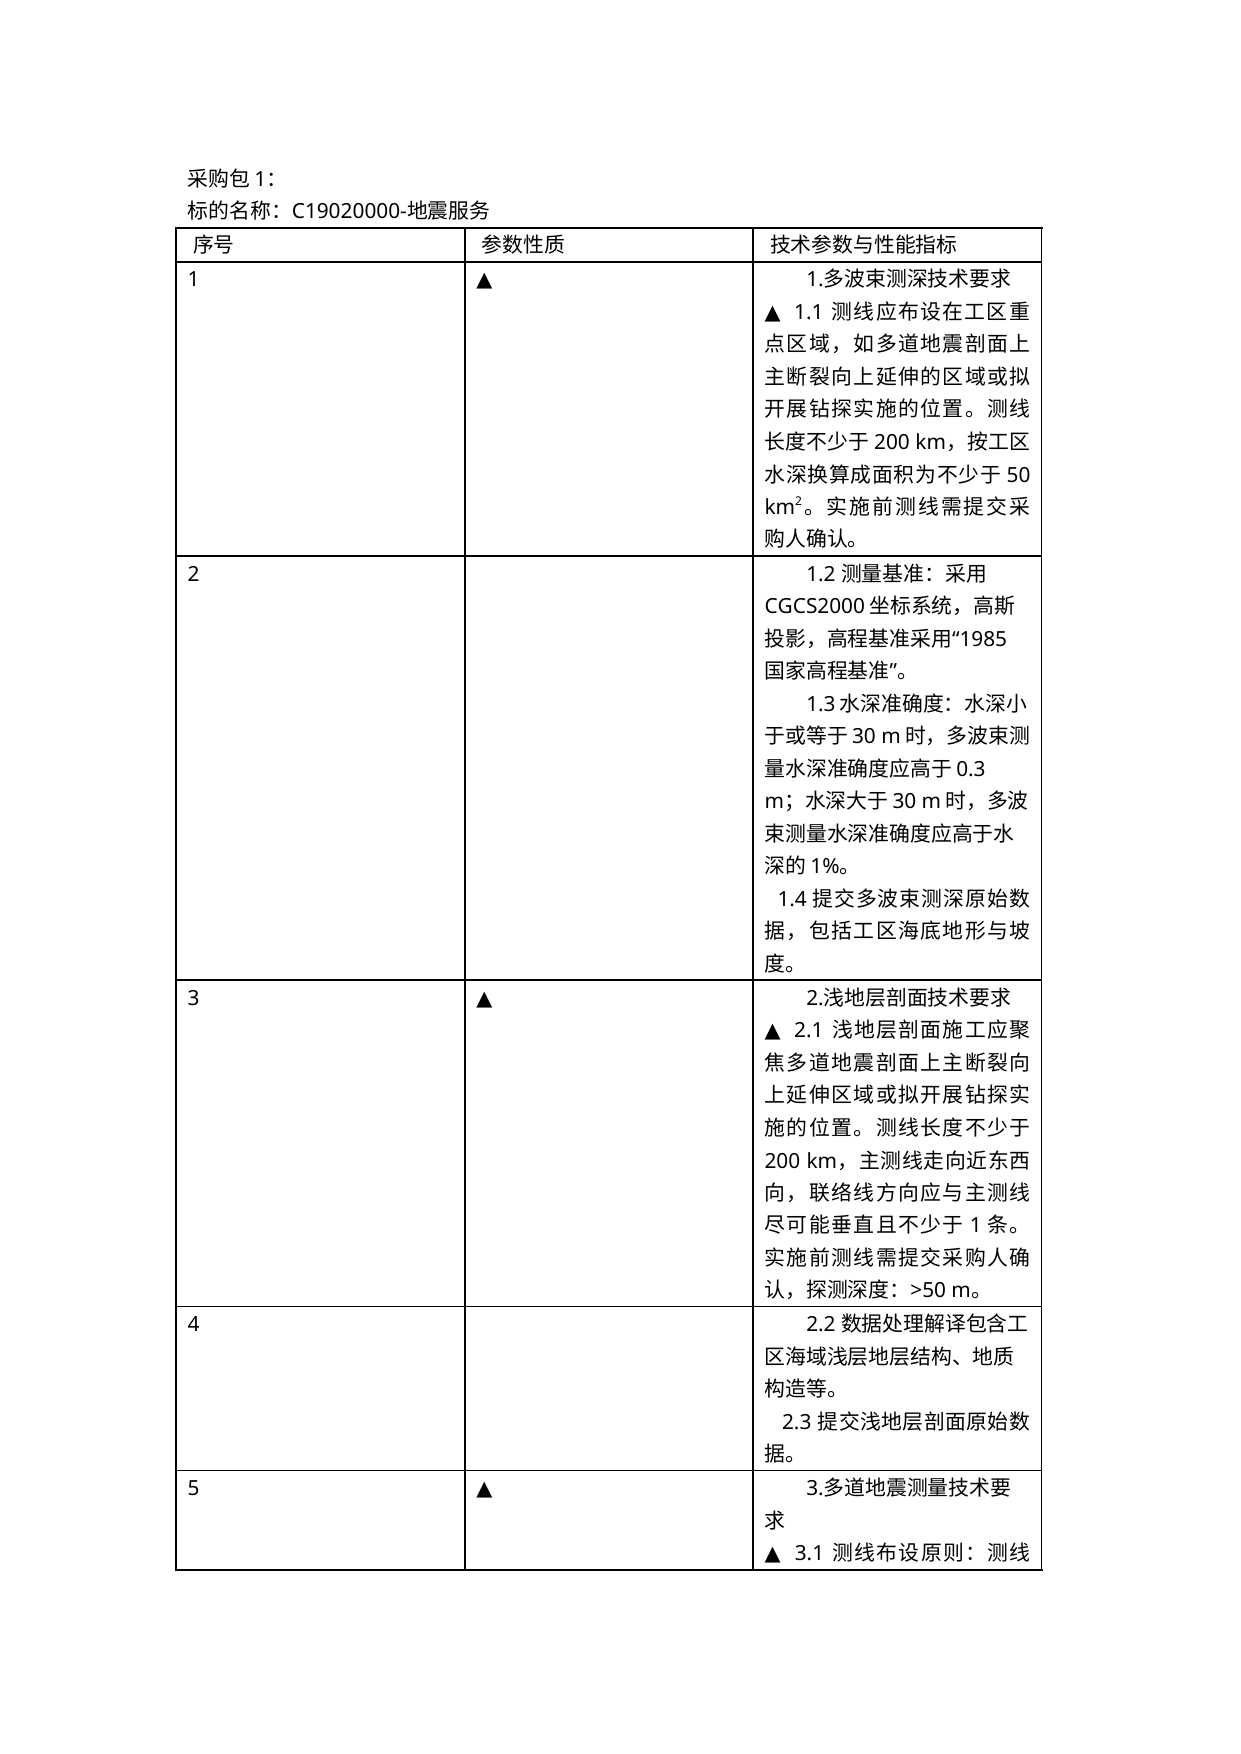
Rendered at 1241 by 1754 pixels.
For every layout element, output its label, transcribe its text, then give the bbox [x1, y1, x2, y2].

table_cell 2.2 数据处理解译包含工区海域浅层地层结构、地质构造等。 2.3 提交浅地层剖面原始数据。 [754, 1307, 1041, 1470]
table_cell [466, 557, 752, 979]
table_cell ▲ [466, 981, 752, 1306]
table_cell 5 [177, 1471, 464, 1569]
table_cell [466, 1307, 752, 1470]
table_cell ▲ [466, 1471, 752, 1569]
text 标的名称：C19020000-地震服务 [187, 194, 1053, 227]
text 采购包1： [187, 162, 1053, 194]
table_cell 2.浅地层剖面技术要求 ▲ 2.1 浅地层剖面施工应聚焦多道地震剖面上主断裂向上延伸区域或拟开展钻探实施的位置。测线长度不少于200 km，主测线走向近东西向，联络线方向应与主测线尽可能垂直且不少于1条。实施前测线需提交采购人确认，探测深度：>50 m。 [754, 981, 1041, 1306]
table_cell 1 [177, 263, 464, 555]
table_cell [754, 1471, 1041, 1569]
table_cell 4 [177, 1307, 464, 1470]
table_cell 2 [177, 557, 464, 979]
table_cell 1.多波束测深技术要求 ▲ 1.1 测线应布设在工区重点区域，如多道地震剖面上主断裂向上延伸的区域或拟开展钻探实施的位置。测线长度不少于200 km，按工区水深换算成面积为不少于50 km2。实施前测线需提交采购人确认。 [754, 263, 1041, 555]
table_cell 3 [177, 981, 464, 1306]
table_cell ▲ [466, 263, 752, 555]
table_cell 1.2 测量基准：采用CGCS2000坐标系统，高斯投影，高程基准采用“1985国家高程基准”。 1.3水深准确度：水深小于或等于30 m时，多波束测量水深准确度应高于0.3 m；水深大于30 m时，多波束测量水深准确度应高于水深的1%。 1.4提交多波束测深原始数据，包括工区海底地形与坡度。 [754, 557, 1041, 979]
table_header 技术参数与性能指标 [754, 229, 1041, 261]
table_header 序号 [177, 229, 464, 261]
table_header 参数性质 [466, 229, 752, 261]
